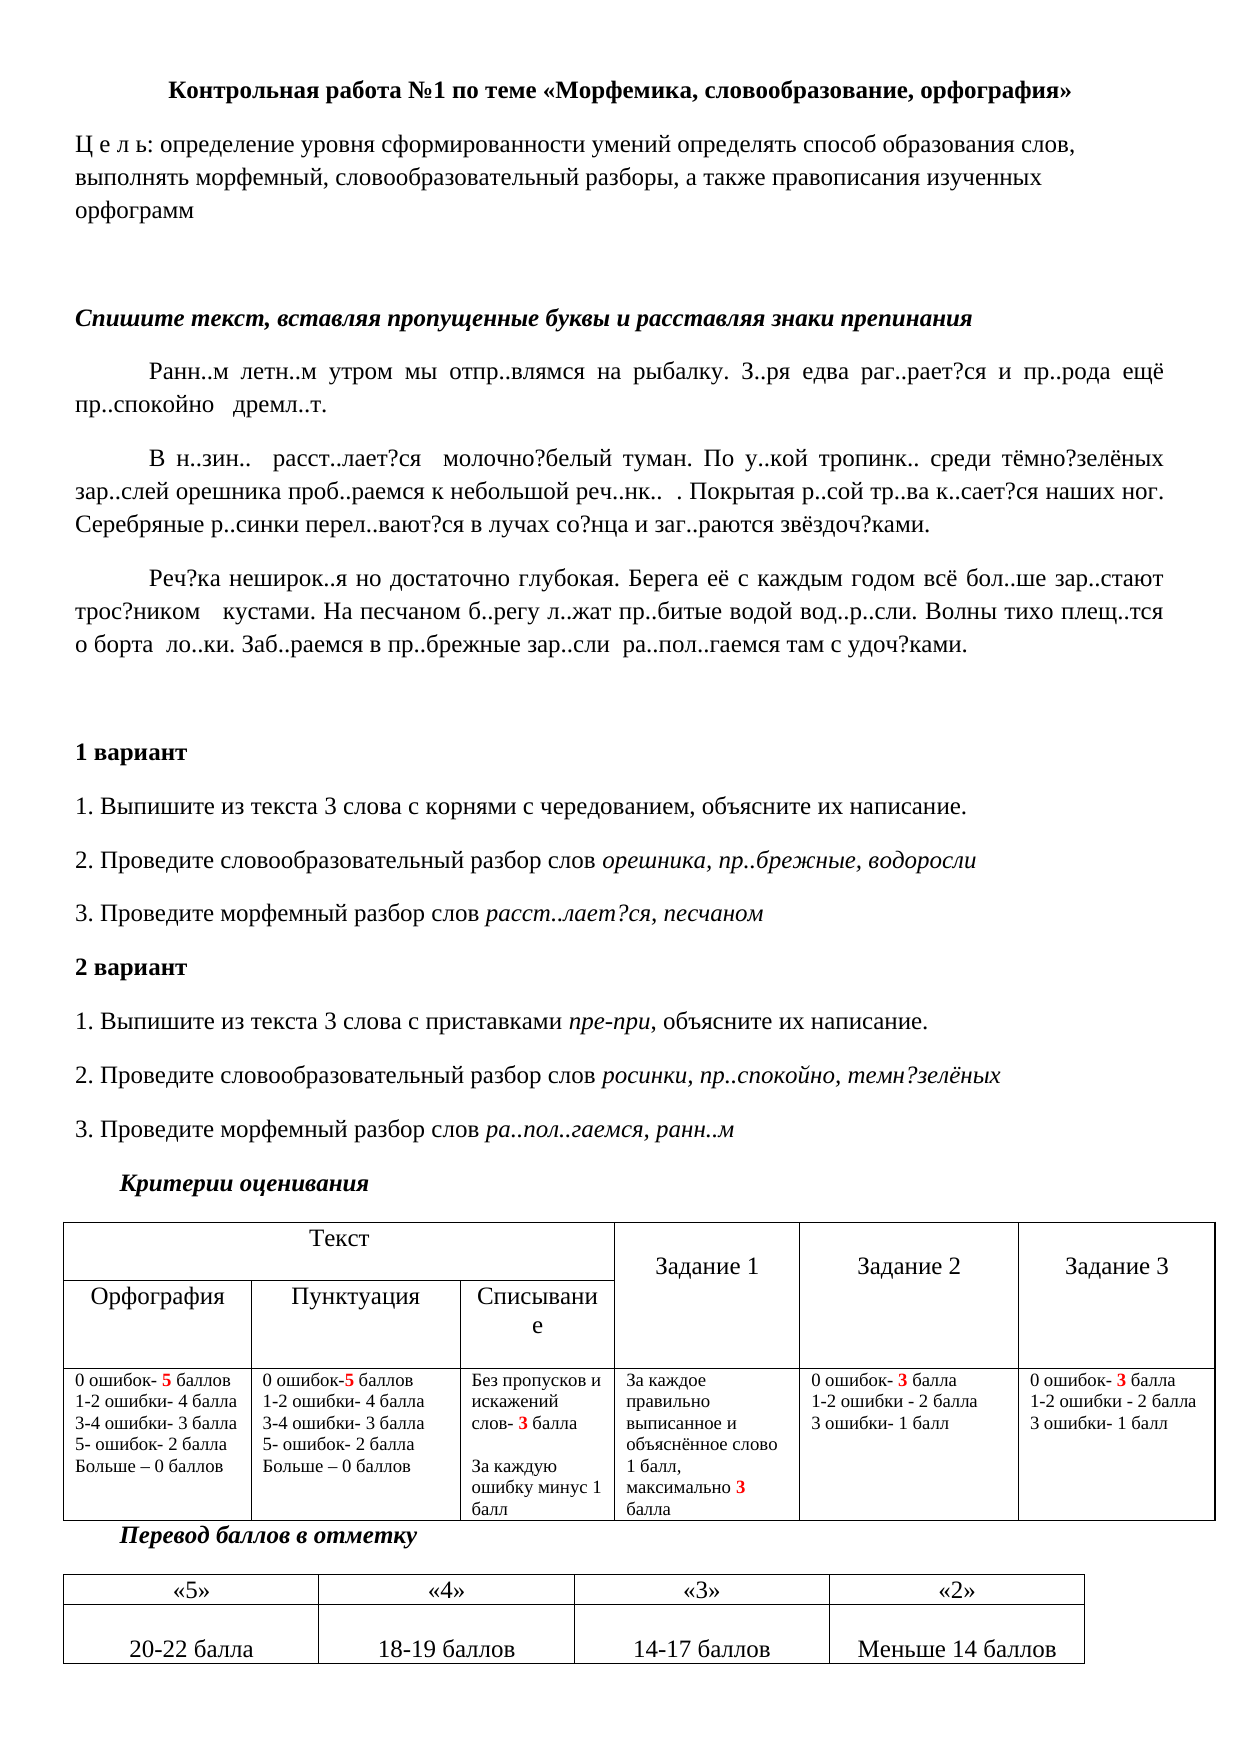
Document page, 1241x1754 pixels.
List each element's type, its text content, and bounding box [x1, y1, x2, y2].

table_cell 0 ошибок- 3 балла 1-2 ошибки - 2 балла 3 ошибки- 1 балл [800, 1369, 1018, 1519]
text 1 вариант [75, 737, 1165, 766]
table_header «4» [319, 1575, 574, 1604]
table_header «3» [575, 1575, 829, 1604]
text Перевод баллов в отметку [75, 1521, 1165, 1549]
table_header Текст [64, 1223, 614, 1280]
table_cell 0 ошибок- 5 баллов 1-2 ошибки- 4 балла 3-4 ошибки- 3 балла 5- ошибок- 2 балла Больше – 0 баллов [64, 1369, 251, 1519]
text Спишите текст, вставляя пропущенные буквы и расставляя знаки препинания [75, 303, 1165, 331]
table_cell 18-19 баллов [319, 1605, 574, 1663]
text 3. Проведите морфемный разбор слов ра..пол..гаемся, ранн..м [75, 1114, 1165, 1143]
table_cell Списывание [461, 1281, 614, 1367]
table_cell Без пропусков и искажений слов- 3 балла За каждую ошибку минус 1 балл [461, 1369, 614, 1519]
text Реч?ка неширок..я но достаточно глубокая. Берега её с каждым годом всё бол..ше зар..стают трос?ником кустами. На песчаном б..регу л..жат пр..битые водой вод..р..сли. Волны тихо плещ..тся о борта ло..ки. Заб..раемся в пр..брежные зар..сли ра..пол..гаемся там с удоч?ками. [75, 563, 1165, 658]
text В н..зин.. расст..лает?ся молочно?белый туман. По у..кой тропинк.. среди тёмно?зелёных зар..слей орешника проб..раемся к небольшой реч..нк.. . Покрытая р..сой тр..ва к..сает?ся наших ног. Серебряные р..синки перел..вают?ся в лучах со?нца и заг..раются звёздоч?ками. [75, 443, 1165, 538]
text 2 вариант [75, 952, 1165, 981]
table_cell 20-22 балла [64, 1605, 318, 1663]
table_header «5» [64, 1575, 318, 1604]
table_header Задание 1 [615, 1223, 799, 1367]
text 1. Выпишите из текста 3 слова с приставками пре-при, объясните их написание. [75, 1006, 1165, 1035]
table_cell Меньше 14 баллов [830, 1605, 1084, 1663]
table_header Задание 3 [1019, 1223, 1214, 1367]
table_cell 14-17 баллов [575, 1605, 829, 1663]
text 2. Проведите словообразовательный разбор слов росинки, пр..спокойно, темн?зелёных [75, 1060, 1165, 1089]
table_cell За каждое правильно выписанное и объяснённое слово 1 балл, максимально 3 балла [615, 1369, 799, 1519]
table_header «2» [830, 1575, 1084, 1604]
text Контрольная работа №1 по теме «Mорфемика, словообразование, орфография» [75, 75, 1165, 104]
table_header Задание 2 [800, 1223, 1018, 1367]
table_cell Орфография [64, 1281, 251, 1367]
text 1. Выпишите из текста 3 слова с корнями с чередованием, объясните их написание. [75, 791, 1165, 819]
text Ц е л ь: определение уровня сформированности умений определять способ образования слов, выполнять морфемный, словообразовательный разборы, а также правописания изученных орфограмм [75, 129, 1165, 224]
text Ранн..м летн..м утром мы отпр..влямся на рыбалку. З..ря едва раг..рает?ся и пр..рода ещё пр..спокойно дремл..т. [75, 356, 1165, 418]
table_cell Пунктуация [252, 1281, 460, 1367]
text Критерии оценивания [75, 1168, 1165, 1197]
text 3. Проведите морфемный разбор слов расст..лает?ся, песчаном [75, 898, 1165, 927]
table_cell 0 ошибок- 3 балла 1-2 ошибки - 2 балла 3 ошибки- 1 балл [1019, 1369, 1214, 1519]
table_cell 0 ошибок-5 баллов 1-2 ошибки- 4 балла 3-4 ошибки- 3 балла 5- ошибок- 2 балла Больше – 0 баллов [252, 1369, 460, 1519]
text 2. Проведите словообразовательный разбор слов орешника, пр..брежные, водоросли [75, 845, 1165, 873]
